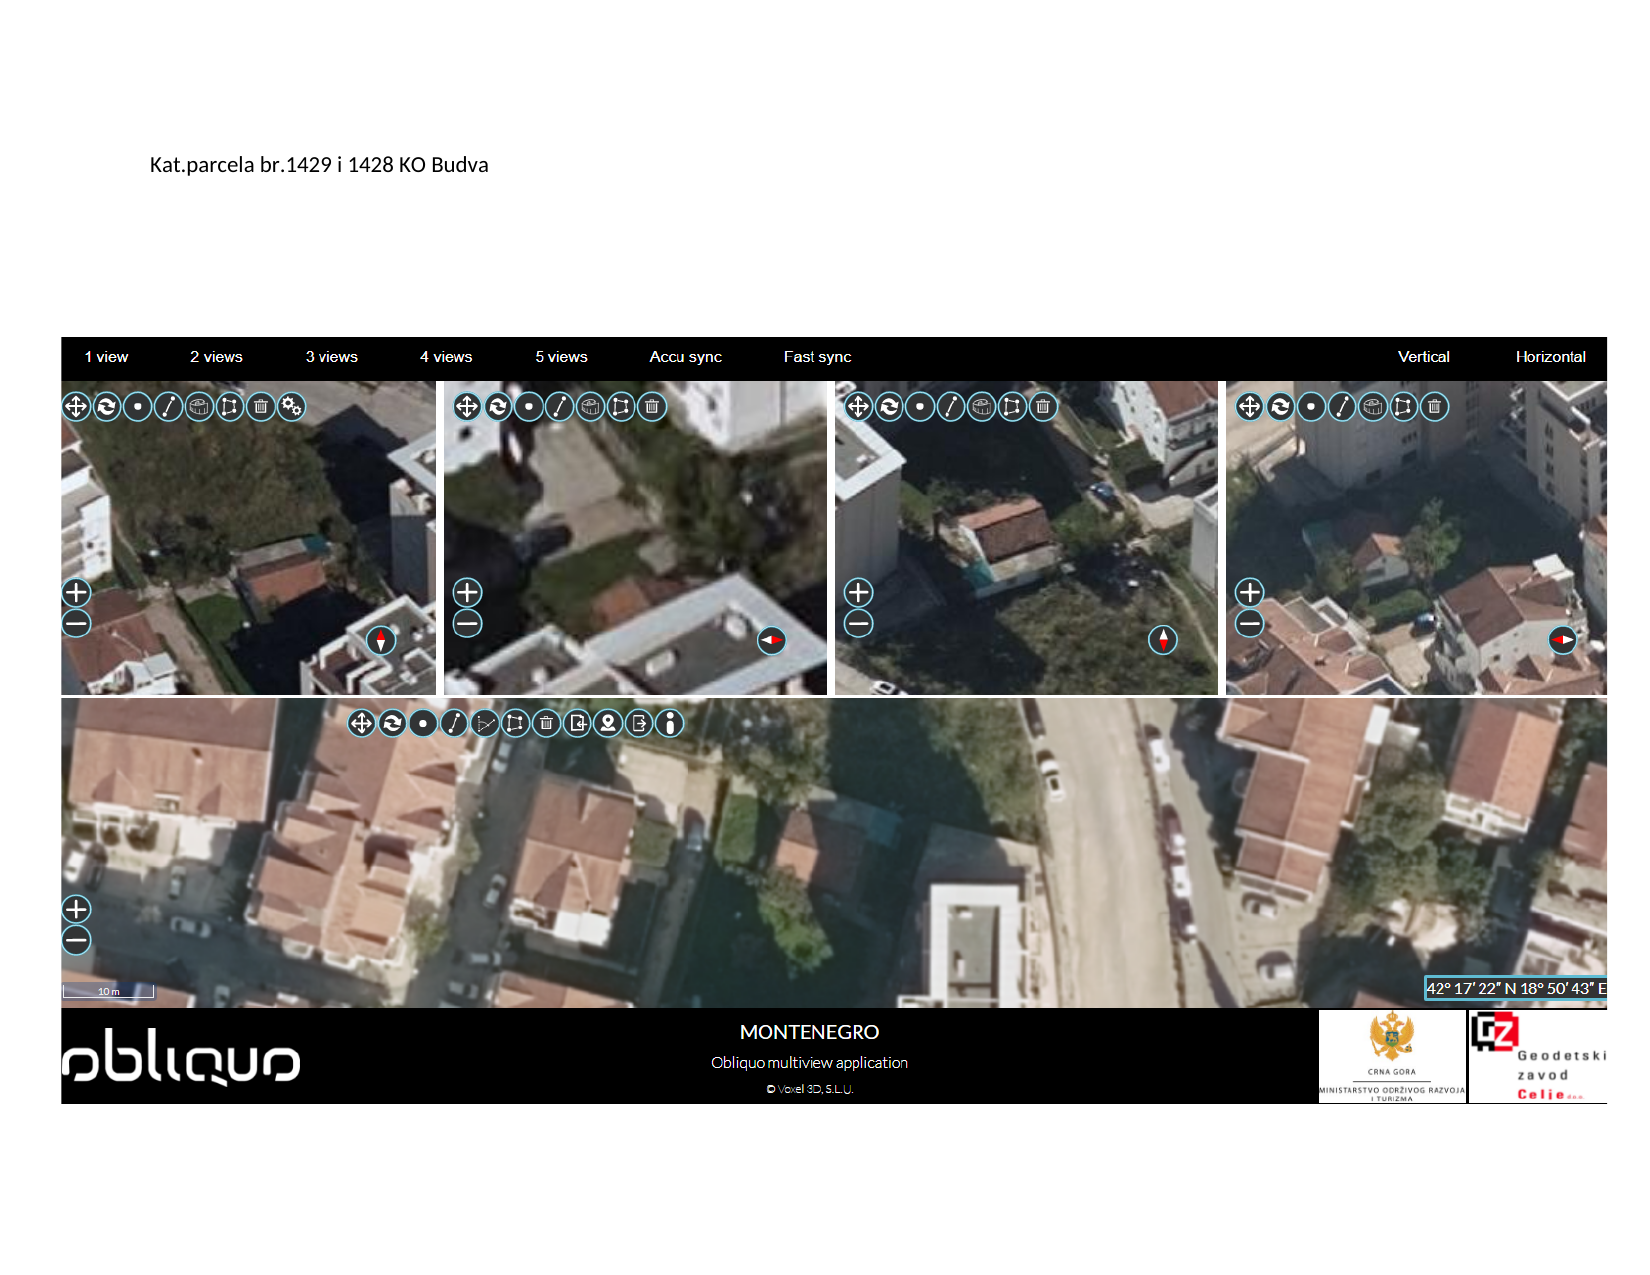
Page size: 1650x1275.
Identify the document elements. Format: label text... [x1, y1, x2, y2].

picture [61, 337, 1608, 1104]
text Kat.parcela br.1429 i 1428 KO Budva [150, 150, 1500, 178]
